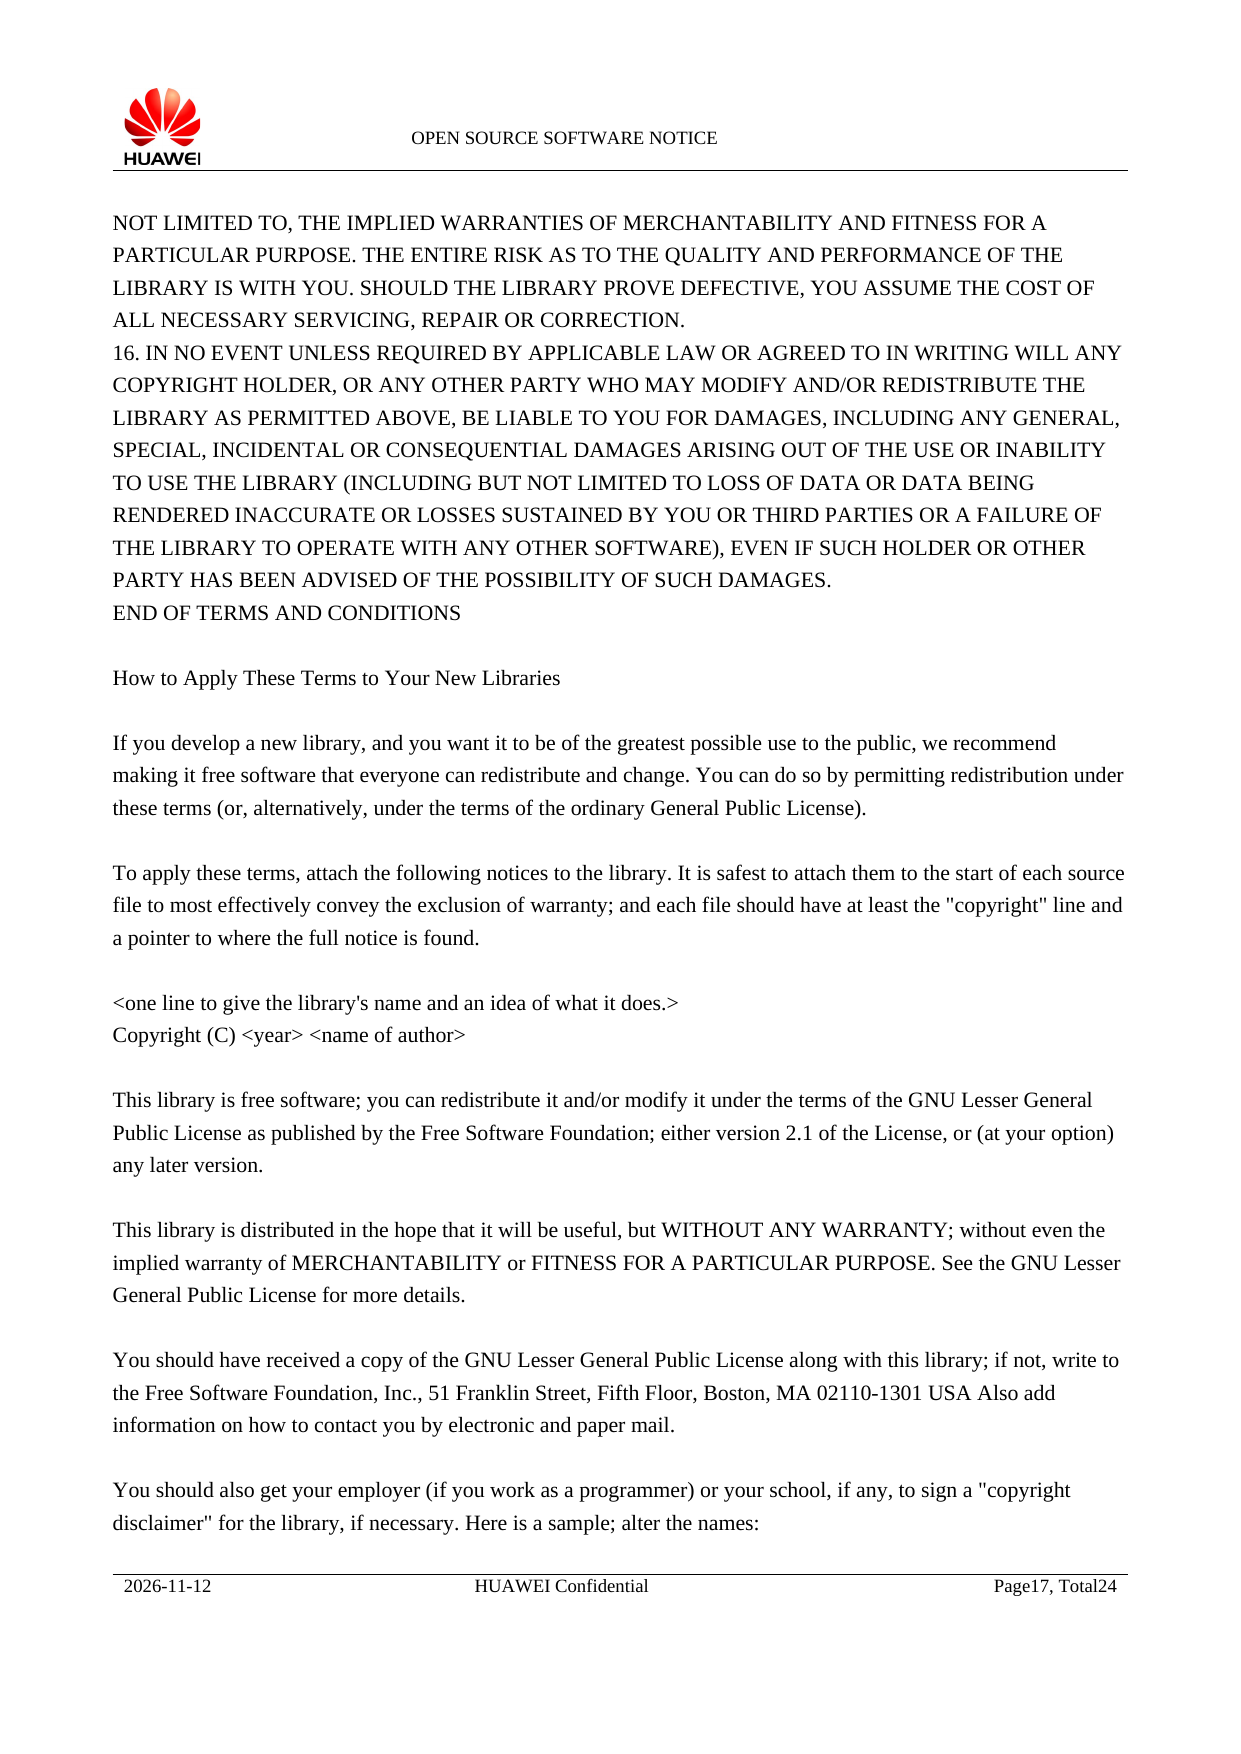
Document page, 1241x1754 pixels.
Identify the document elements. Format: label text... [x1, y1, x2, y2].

text You should also get your employer (if you work as a programmer) or your school, if any, to sign a "copyright disclaimer" for the library, if necessary. Here is a sample; alter the names: [112, 1474, 1128, 1539]
text This library is distributed in the hope that it will be useful, but WITHOUT ANY WARRANTY; without even the implied warranty of MERCHANTABILITY or FITNESS FOR A PARTICULAR PURPOSE. See the GNU Lesser General Public License for more details. [112, 1214, 1128, 1311]
text If you develop a new library, and you want it to be of the greatest possible use to the public, we recommend making it free software that everyone can redistribute and change. You can do so by permitting redistribution under these terms (or, alternatively, under the terms of the ordinary General Public License). [112, 726, 1128, 824]
text <one line to give the library's name and an idea of what it does.> [112, 986, 1128, 1019]
text To apply these terms, attach the following notices to the library. It is safest to attach them to the start of each source file to most effectively convey the exclusion of warranty; and each file should have at least the "copyright" line and a pointer to where the full notice is found. [112, 856, 1128, 954]
text This library is free software; you can redistribute it and/or modify it under the terms of the GNU Lesser General Public License as published by the Free Software Foundation; either version 2.1 of the License, or (at your option) any later version. [112, 1084, 1128, 1181]
text You should have received a copy of the GNU Lesser General Public License along with this library; if not, write to the Free Software Foundation, Inc., 51 Franklin Street, Fifth Floor, Boston, MA 02110-1301 USA Also add information on how to contact you by electronic and paper mail. [112, 1344, 1128, 1441]
picture [124, 88, 201, 165]
text How to Apply These Terms to Your New Libraries [112, 661, 1128, 694]
text Copyright (C) <year> <name of author> [112, 1019, 1128, 1051]
text 16. IN NO EVENT UNLESS REQUIRED BY APPLICABLE LAW OR AGREED TO IN WRITING WILL ANY COPYRIGHT HOLDER, OR ANY OTHER PARTY WHO MAY MODIFY AND/OR REDISTRIBUTE THE LIBRARY AS PERMITTED ABOVE, BE LIABLE TO YOU FOR DAMAGES, INCLUDING ANY GENERAL, SPECIAL, INCIDENTAL OR CONSEQUENTIAL DAMAGES ARISING OUT OF THE USE OR INABILITY TO USE THE LIBRARY (INCLUDING BUT NOT LIMITED TO LOSS OF DATA OR DATA BEING RENDERED INACCURATE OR LOSSES SUSTAINED BY YOU OR THIRD PARTIES OR A FAILURE OF THE LIBRARY TO OPERATE WITH ANY OTHER SOFTWARE), EVEN IF SUCH HOLDER OR OTHER PARTY HAS BEEN ADVISED OF THE POSSIBILITY OF SUCH DAMAGES. [112, 336, 1128, 596]
text END OF TERMS AND CONDITIONS [112, 596, 1128, 629]
